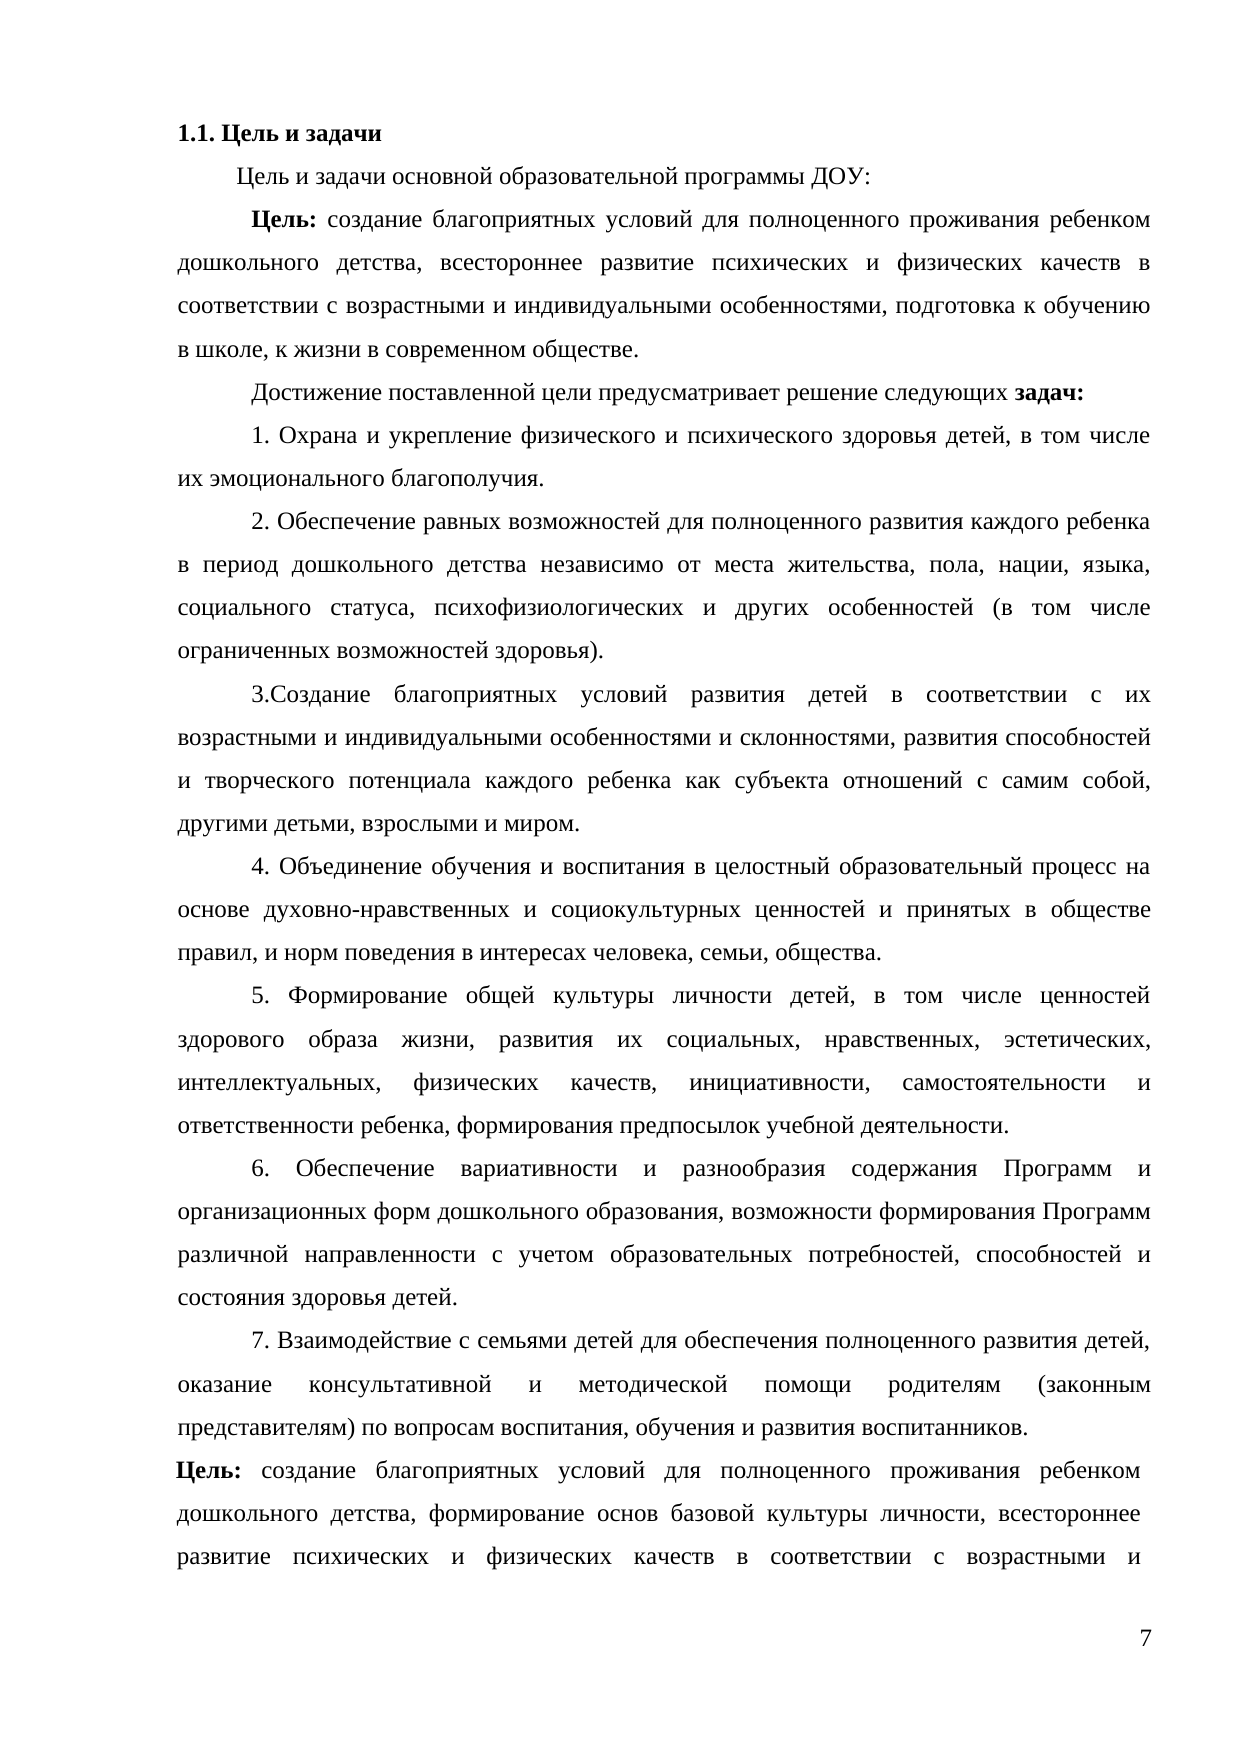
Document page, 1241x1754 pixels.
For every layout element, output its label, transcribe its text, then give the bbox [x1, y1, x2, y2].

text Цель и задачи основной образовательной программы ДОУ: [177, 161, 1142, 190]
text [176, 1455, 1142, 1570]
text 4. Объединение обучения и воспитания в целостный образовательный процесс на основе духовно-нравственных и социокультурных ценностей и принятых в обществе правил, и норм поведения в интересах человека, семьи, общества. [177, 851, 1152, 966]
text 6. Обеспечение вариативности и разнообразия содержания Программ и организационных форм дошкольного образования, возможности формирования Программ различной направленности с учетом образовательных потребностей, способностей и состояния здоровья детей. [177, 1153, 1152, 1311]
text 3.Создание благоприятных условий развития детей в соответствии с их возрастными и индивидуальными особенностями и склонностями, развития способностей и творческого потенциала каждого ребенка как субъекта отношений с самим собой, другими детьми, взрослыми и миром. [177, 679, 1152, 837]
text Достижение поставленной цели предусматривает решение следующих задач: [177, 377, 1152, 406]
text 1. Охрана и укрепление физического и психического здоровья детей, в том числе их эмоционального благополучия. [177, 420, 1152, 492]
text 1.1. Цель и задачи [177, 118, 1142, 147]
text 7. Взаимодействие с семьями детей для обеспечения полноценного развития детей, оказание консультативной и методической помощи родителям (законным представителям) по вопросам воспитания, обучения и развития воспитанников. [177, 1326, 1152, 1441]
text 2. Обеспечение равных возможностей для полноценного развития каждого ребенка в период дошкольного детства независимо от места жительства, пола, нации, языка, социального статуса, психофизиологических и других особенностей (в том числе ограниченных возможностей здоровья). [177, 506, 1152, 664]
text 5. Формирование общей культуры личности детей, в том числе ценностей здорового образа жизни, развития их социальных, нравственных, эстетических, интеллектуальных, физических качеств, инициативности, самостоятельности и ответственности ребенка, формирования предпосылок учебной деятельности. [177, 981, 1152, 1139]
text Цель: создание благоприятных условий для полноценного проживания ребенком дошкольного детства, всестороннее развитие психических и физических качеств в соответствии с возрастными и индивидуальными особенностями, подготовка к обучению в школе, к жизни в современном обществе. [177, 204, 1152, 362]
